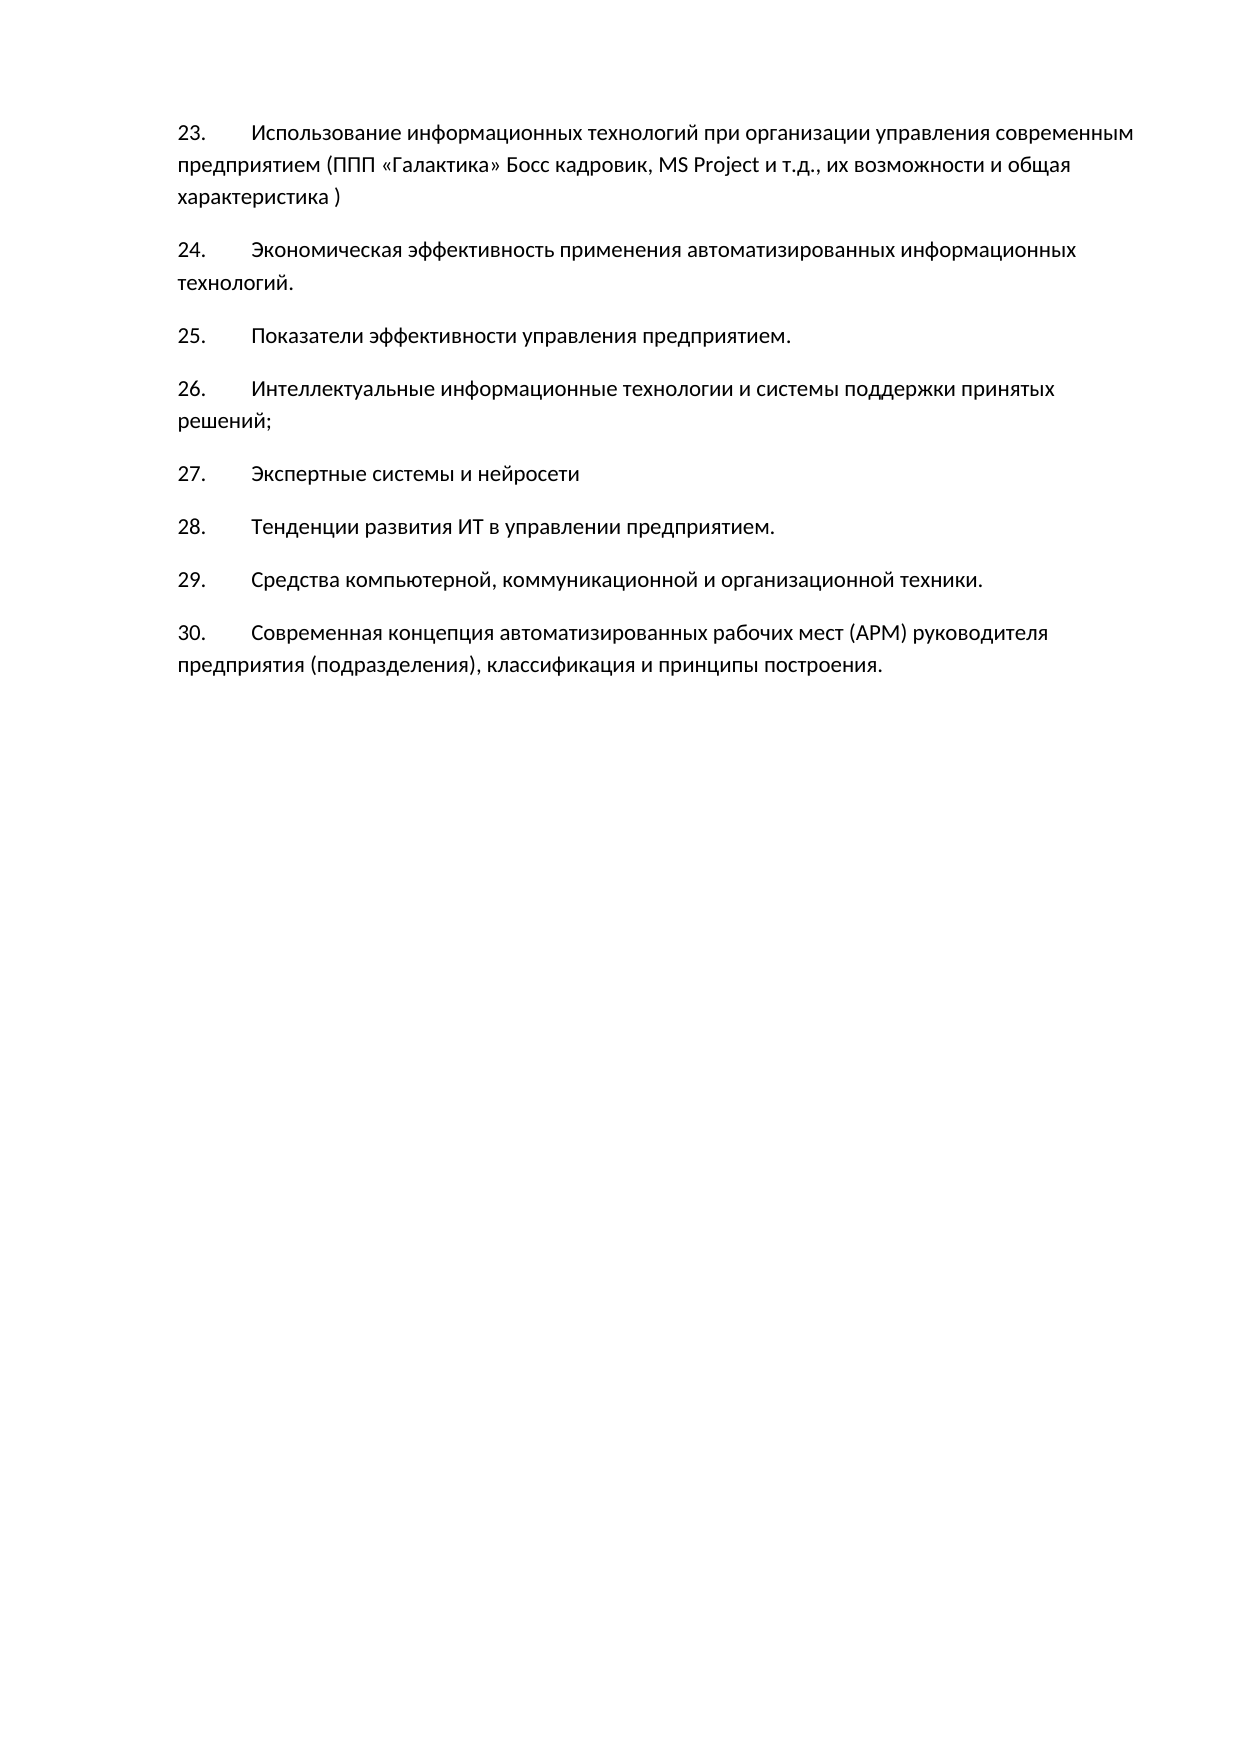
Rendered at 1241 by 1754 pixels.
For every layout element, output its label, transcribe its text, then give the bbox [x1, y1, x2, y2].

text 27. Экспертные системы и нейросети [177, 459, 1152, 487]
text 25. Показатели эффективности управления предприятием. [177, 321, 1152, 349]
text 28. Тенденции развития ИТ в управлении предприятием. [177, 512, 1152, 540]
text 26. Интеллектуальные информационные технологии и системы поддержки принятых решений; [177, 374, 1152, 434]
text 30. Современная концепция автоматизированных рабочих мест (АРМ) руководителя предприятия (подразделения), классификация и принципы построения. [177, 618, 1152, 678]
text 23. Использование информационных технологий при организации управления современным предприятием (ППП «Галактика» Босс кадровик, MS Project и т.д., их возможности и общая характеристика ) [177, 118, 1152, 211]
text 29. Средства компьютерной, коммуникационной и организационной техники. [177, 565, 1152, 593]
text 24. Экономическая эффективность применения автоматизированных информационных технологий. [177, 236, 1152, 296]
